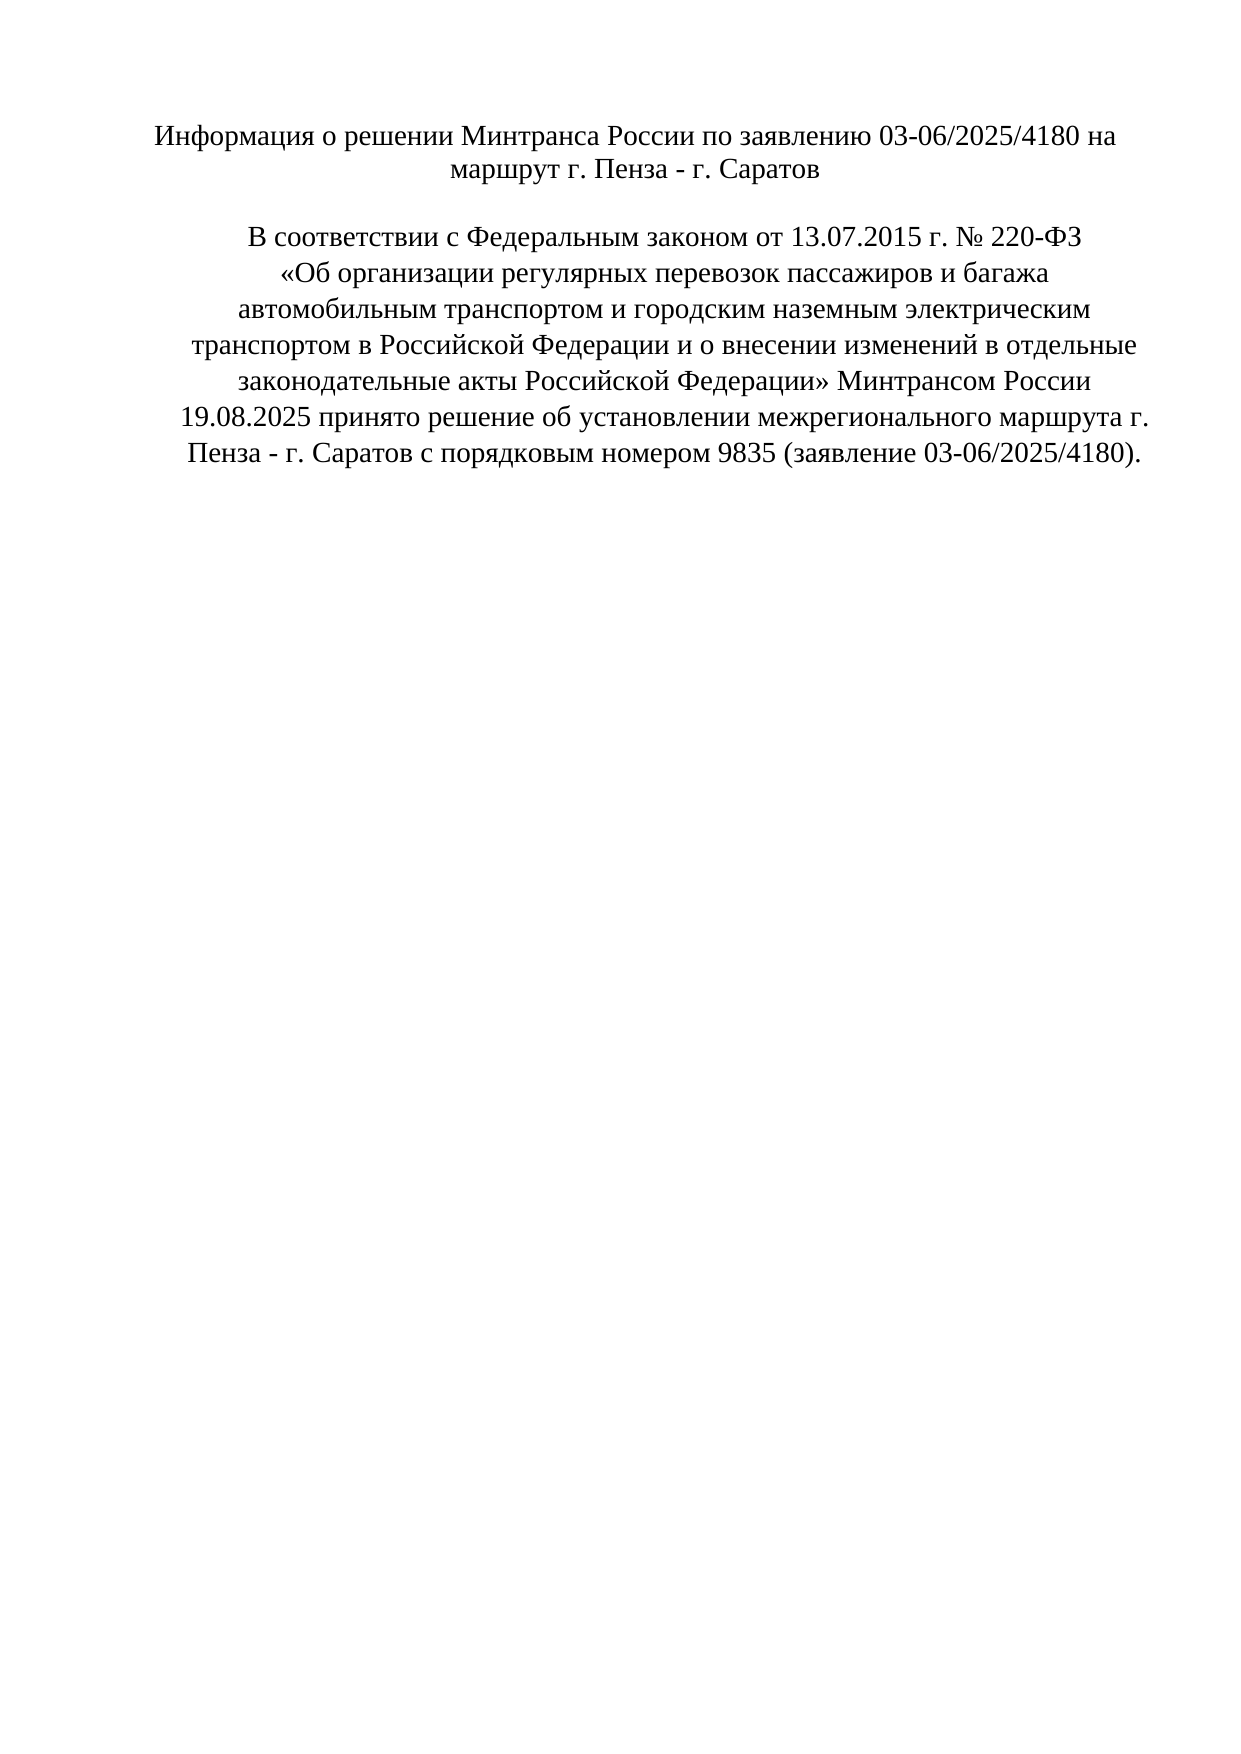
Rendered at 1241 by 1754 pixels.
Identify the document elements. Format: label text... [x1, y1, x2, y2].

text В соответствии с Федеральным законом от 13.07.2015 г. № 220-ФЗ «Об организации регулярных перевозок пассажиров и багажа автомобильным транспортом и городским наземным электрическим транспортом в Российской Федерации и о внесении изменений в отдельные законодательные акты Российской Федерации» Минтрансом России 19.08.2025 принято решение об установлении межрегионального маршрута г. Пенза - г. Саратов с порядковым номером 9835 (заявление 03-06/2025/4180). [177, 219, 1152, 469]
text Информация о решении Минтранса России по заявлению 03-06/2025/4180 на маршрут г. Пенза - г. Саратов [118, 118, 1152, 185]
